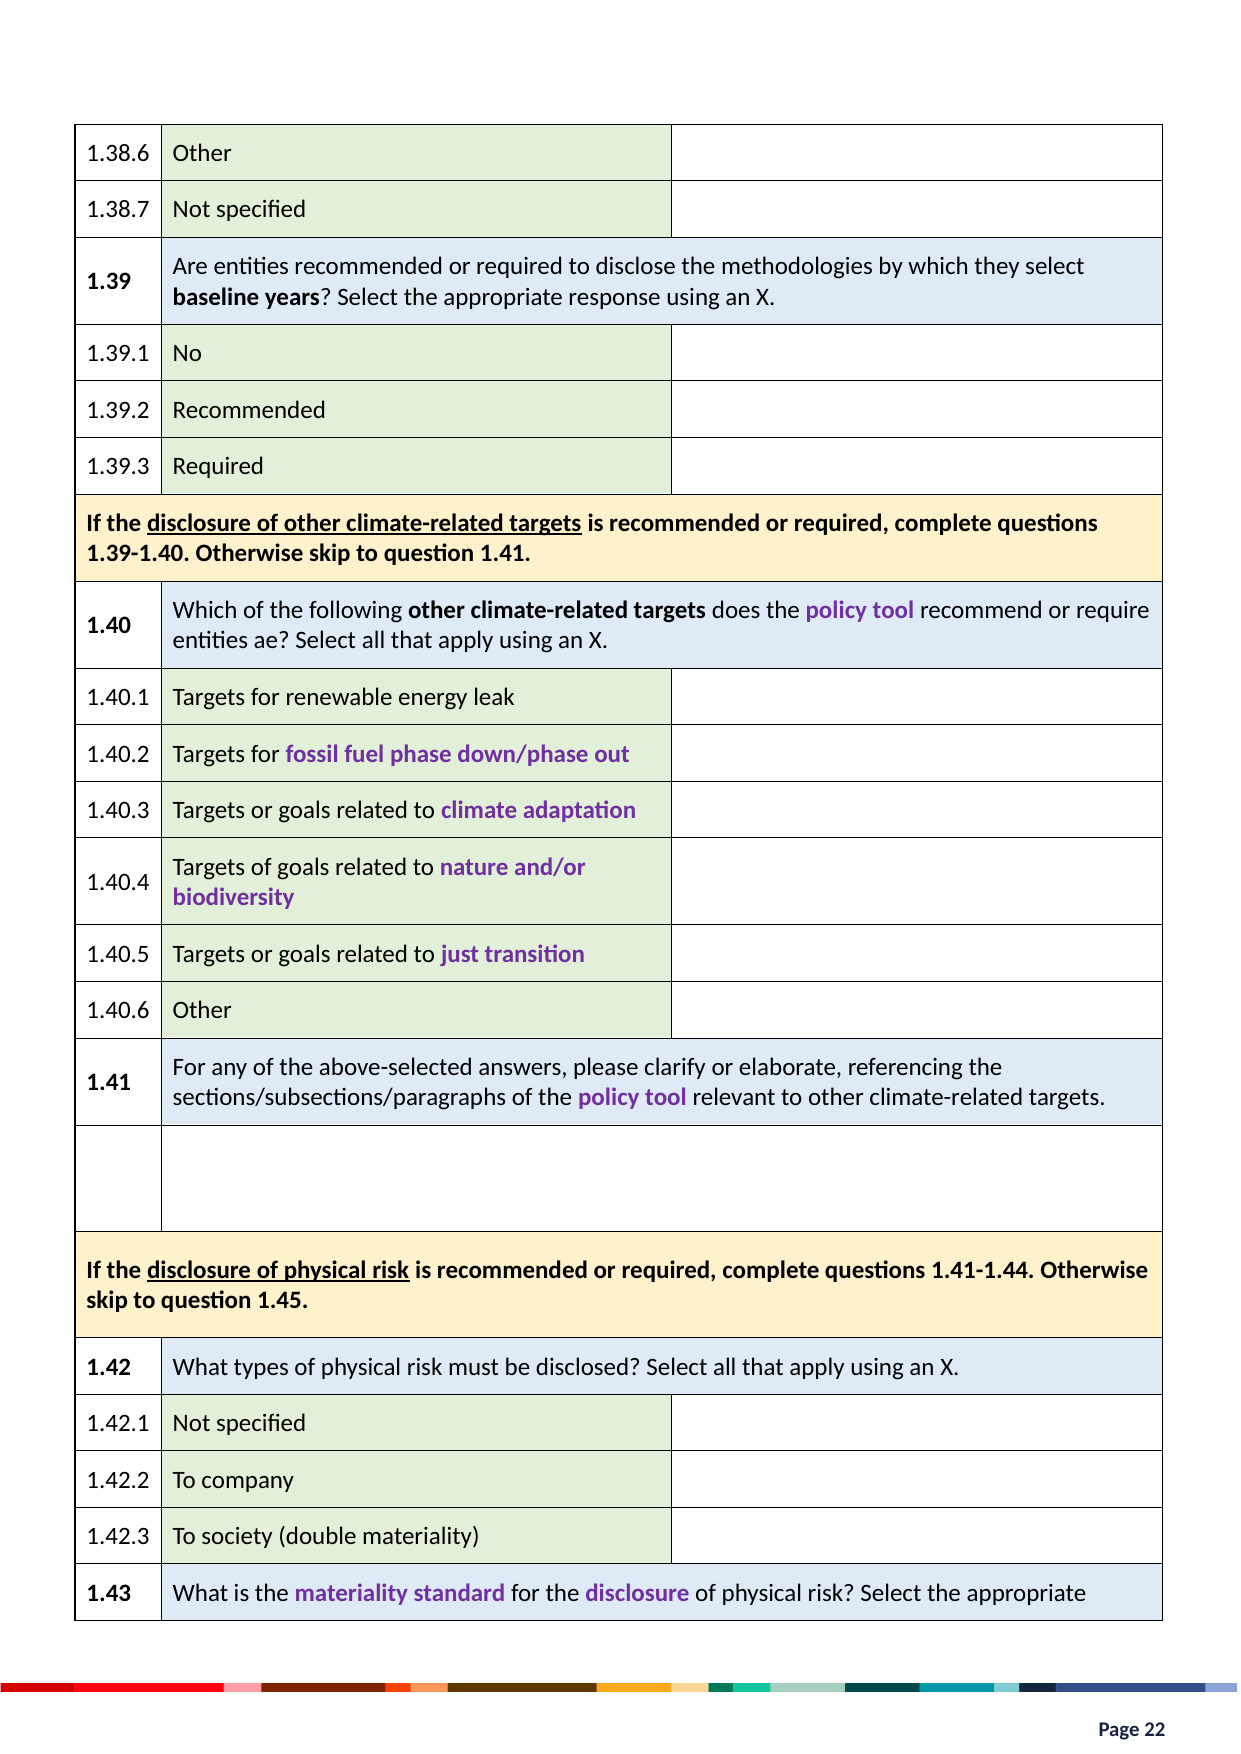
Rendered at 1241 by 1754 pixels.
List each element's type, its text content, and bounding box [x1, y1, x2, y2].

table_cell What types of physical risk must be disclosed? Select all that apply using an X. [162, 1338, 1162, 1394]
table_cell Which of the following other climate-related targets does the policy tool recommend or require entities ae? Select all that apply using an X. [162, 582, 1162, 668]
table_cell 1.40.6 [76, 982, 161, 1037]
table_cell Targets or goals related to climate adaptation [162, 782, 671, 837]
table_cell 1.42.1 [76, 1395, 161, 1450]
table_cell [672, 838, 1162, 924]
table_cell 1.40.4 [76, 838, 161, 924]
table_cell 1.40.1 [76, 669, 161, 724]
table_cell 1.40.5 [76, 925, 161, 981]
table_cell [672, 438, 1162, 493]
table_cell Targets or goals related to just transition [162, 925, 671, 981]
table_cell Are entities recommended or required to disclose the methodologies by which they select baseline years? Select the appropriate response using an X. [162, 238, 1162, 324]
table_cell Targets of goals related to nature and/or biodiversity [162, 838, 671, 924]
table_cell To society (double materiality) [162, 1508, 671, 1563]
table_cell 1.42.2 [76, 1451, 161, 1507]
table_cell 1.42.3 [76, 1508, 161, 1563]
table_cell 1.40.3 [76, 782, 161, 837]
table_cell Targets for fossil fuel phase down/phase out [162, 725, 671, 781]
table_cell [672, 1451, 1162, 1507]
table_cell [162, 1564, 1162, 1620]
table_cell Recommended [162, 381, 671, 437]
table_cell [672, 181, 1162, 237]
table_cell 1.42 [76, 1338, 161, 1394]
table_cell Required [162, 438, 671, 493]
picture [0, 1683, 1236, 1692]
table_cell [672, 782, 1162, 837]
table_cell To company [162, 1451, 671, 1507]
table_cell 1.40 [76, 582, 161, 668]
table_cell [672, 925, 1162, 981]
table_cell 1.38.6 [76, 125, 161, 180]
table_cell [672, 982, 1162, 1037]
table_cell If the disclosure of other climate-related targets is recommended or required, complete questions 1.39-1.40. Otherwise skip to question 1.41. [76, 495, 1162, 581]
table_cell No [162, 325, 671, 380]
table_cell 1.38.7 [76, 181, 161, 237]
table_cell [672, 1395, 1162, 1450]
table_cell [76, 1126, 161, 1231]
table_cell Not specified [162, 181, 671, 237]
table_cell Other [162, 125, 671, 180]
table_cell Other [162, 982, 671, 1037]
table_cell 1.40.2 [76, 725, 161, 781]
table_cell [672, 325, 1162, 380]
table_cell Targets for renewable energy leak [162, 669, 671, 724]
table_cell [672, 725, 1162, 781]
table_cell [672, 381, 1162, 437]
table_cell 1.39.3 [76, 438, 161, 493]
table_cell For any of the above-selected answers, please clarify or elaborate, referencing the sections/subsections/paragraphs of the policy tool relevant to other climate-related targets. [162, 1039, 1162, 1124]
table_cell If the disclosure of physical risk is recommended or required, complete questions 1.41-1.44. Otherwise skip to question 1.45. [76, 1232, 1162, 1337]
table_cell [672, 669, 1162, 724]
table_cell [162, 1126, 1162, 1231]
table_cell 1.41 [76, 1039, 161, 1124]
table_cell 1.43 [76, 1564, 161, 1620]
table_cell [672, 1508, 1162, 1563]
table_cell 1.39 [76, 238, 161, 324]
table_cell 1.39.2 [76, 381, 161, 437]
table_cell [672, 125, 1162, 180]
table_cell Not specified [162, 1395, 671, 1450]
table_cell 1.39.1 [76, 325, 161, 380]
